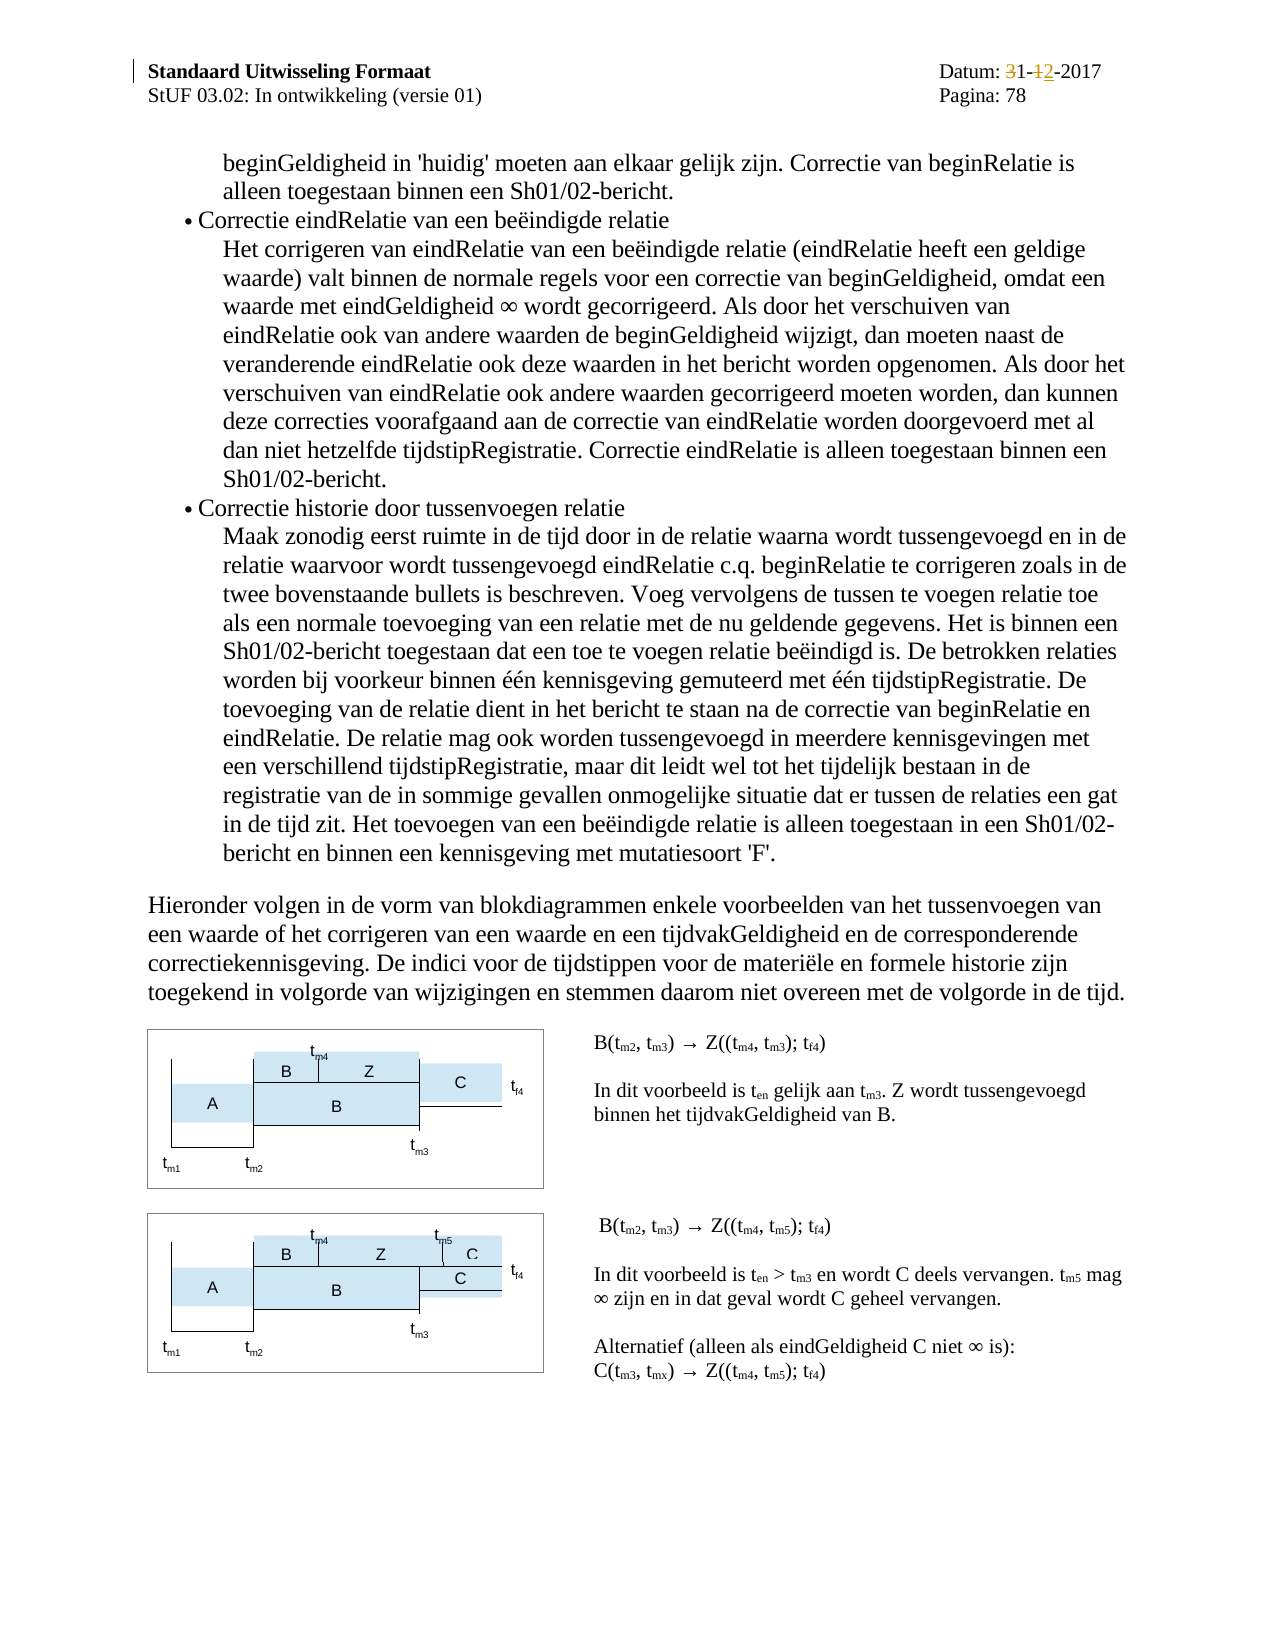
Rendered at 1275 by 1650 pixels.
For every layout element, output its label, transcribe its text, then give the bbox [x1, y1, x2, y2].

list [185, 148, 1127, 205]
list Correctie historie door tussenvoegen relatie Maak zonodig eerst ruimte in de tijd door in de relatie waarna wordt tussengevoegd en in de relatie waarvoor wordt tussengevoegd eindRelatie c.q. beginRelatie te corrigeren zoals in de twee bovenstaande bullets is beschreven. Voeg vervolgens de tussen te voegen relatie toe als een normale toevoeging van een relatie met de nu geldende gegevens. Het is binnen een Sh01/02-bericht toegestaan dat een toe te voegen relatie beëindigd is. De betrokken relaties worden bij voorkeur binnen één kennisgeving gemuteerd met één tijdstipRegistratie. De toevoeging van de relatie dient in het bericht te staan na de correctie van beginRelatie en eindRelatie. De relatie mag ook worden tussengevoegd in meerdere kennisgevingen met een verschillend tijdstipRegistratie, maar dit leidt wel tot het tijdelijk bestaan in de registratie van de in sommige gevallen onmogelijke situatie dat er tussen de relaties een gat in de tijd zit. Het toevoegen van een beëindigde relatie is alleen toegestaan in een Sh01/02-bericht en binnen een kennisgeving met mutatiesoort 'F'. [185, 493, 1127, 866]
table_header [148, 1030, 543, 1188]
list Correctie eindRelatie van een beëindigde relatie Het corrigeren van eindRelatie van een beëindigde relatie (eindRelatie heeft een geldige waarde) valt binnen de normale regels voor een correctie van beginGeldigheid, omdat een waarde met eindGeldigheid ∞ wordt gecorrigeerd. Als door het verschuiven van eindRelatie ook van andere waarden de beginGeldigheid wijzigt, dan moeten naast de veranderende eindRelatie ook deze waarden in het bericht worden opgenomen. Als door het verschuiven van eindRelatie ook andere waarden gecorrigeerd moeten worden, dan kunnen deze correcties voorafgaand aan de correctie van eindRelatie worden doorgevoerd met al dan niet hetzelfde tijdstipRegistratie. Correctie eindRelatie is alleen toegestaan binnen een Sh01/02-bericht. [185, 205, 1127, 493]
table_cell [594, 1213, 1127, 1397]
text Hieronder volgen in de vorm van blokdiagrammen enkele voorbeelden van het tussenvoegen van een waarde of het corrigeren van een waarde en een tijdvakGeldigheid en de corresponderende correctiekennisgeving. De indici voor de tijdstippen voor de materiële en formele historie zijn toegekend in volgorde van wijzigingen en stemmen daarom niet overeen met de volgorde in de tijd. [148, 891, 1127, 1006]
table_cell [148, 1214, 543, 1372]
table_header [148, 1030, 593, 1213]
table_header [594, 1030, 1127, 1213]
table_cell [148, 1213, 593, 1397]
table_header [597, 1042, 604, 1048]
